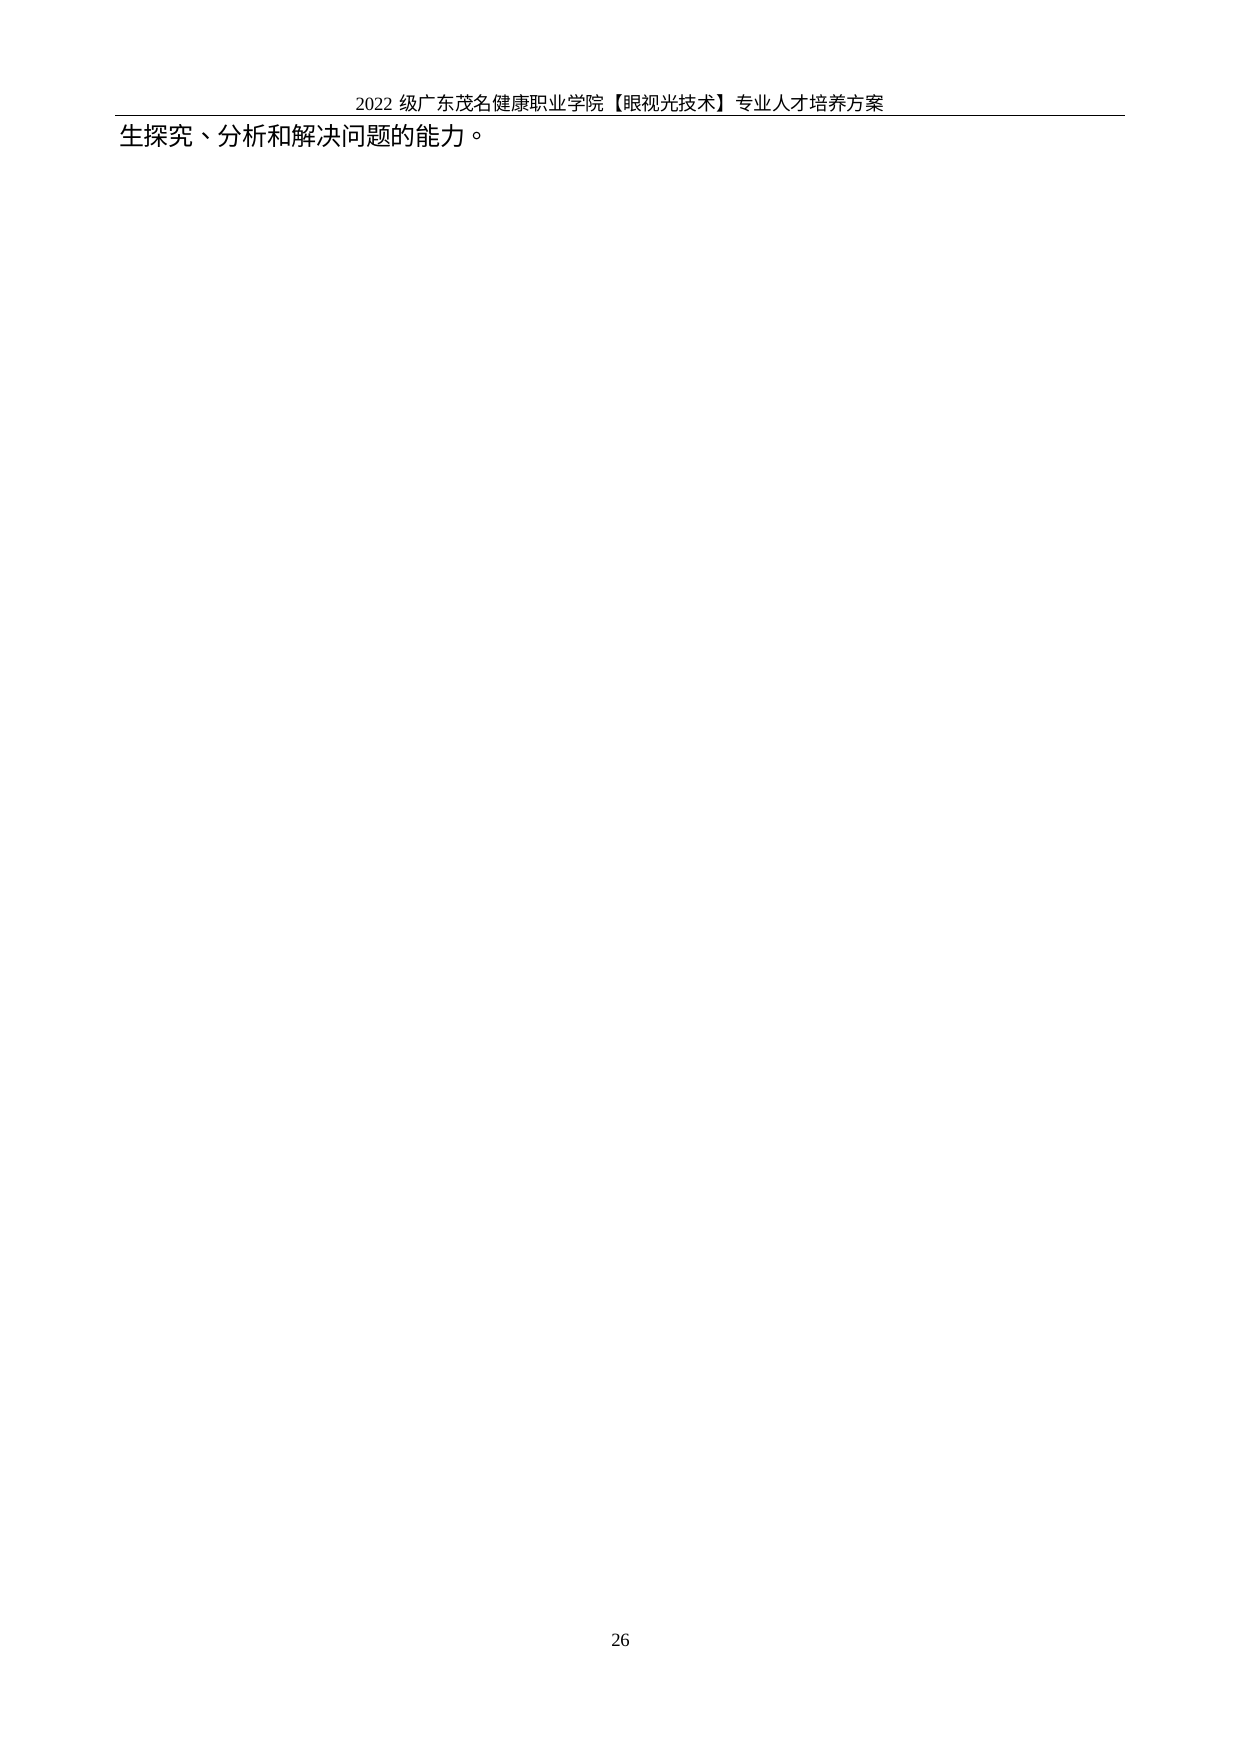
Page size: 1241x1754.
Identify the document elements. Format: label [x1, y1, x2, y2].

text [119, 118, 1131, 152]
